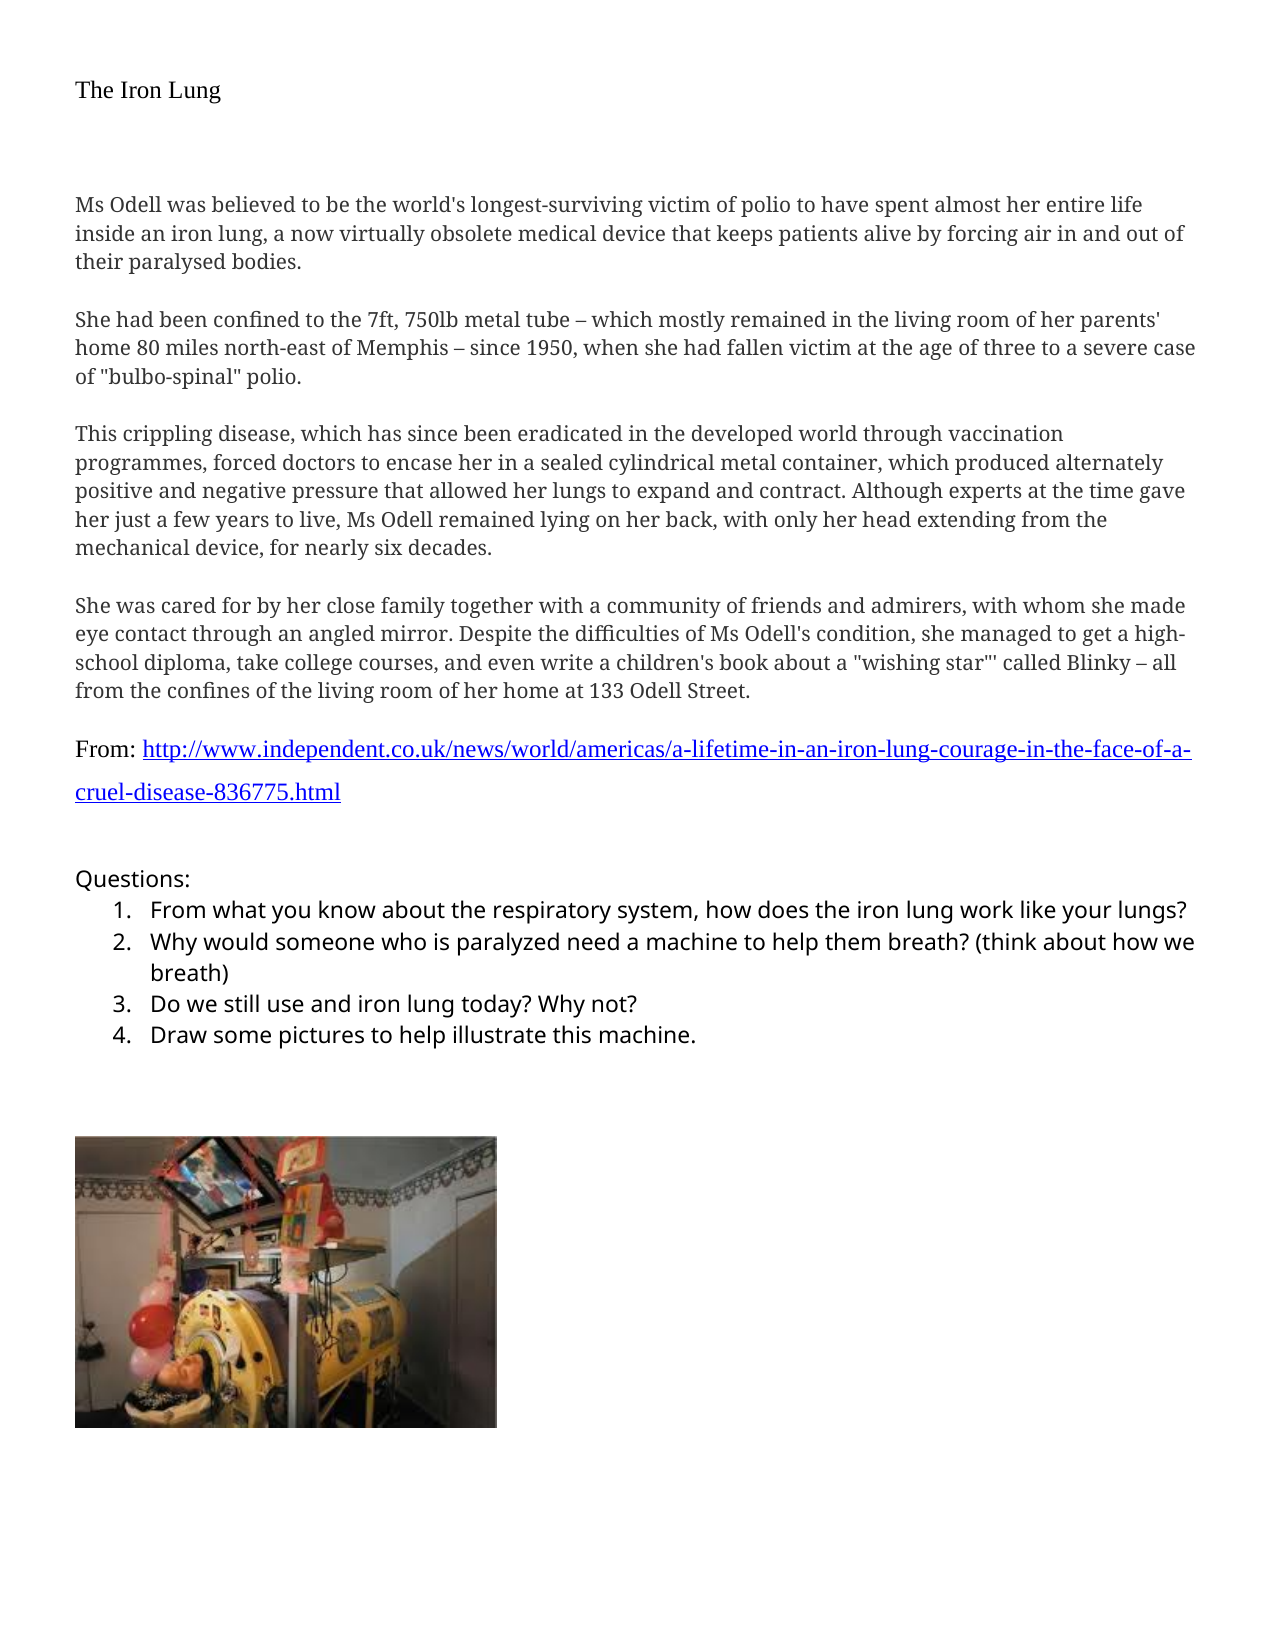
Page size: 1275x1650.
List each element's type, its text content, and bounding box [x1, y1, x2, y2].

list From what you know about the respiratory system, how does the iron lung work like your lungs? [112, 894, 1200, 926]
picture [75, 1136, 497, 1428]
text She had been confined to the 7ft, 750lb metal tube – which mostly remained in the living room of her parents' home 80 miles north-east of Memphis – since 1950, when she had fallen victim at the age of three to a severe case of "bulbo-spinal" polio. [75, 305, 1200, 390]
text From: http://www.independent.co.uk/news/world/americas/a-lifetime-in-an-iron-lung-courage-in-the-face-of-a-cruel-disease-836775.html [75, 734, 1200, 806]
list Do we still use and iron lung today? Why not? [112, 988, 1200, 1019]
text She was cared for by her close family together with a community of friends and admirers, with whom she made eye contact through an angled mirror. Despite the difficulties of Ms Odell's condition, she managed to get a high-school diploma, take college courses, and even write a children's book about a "wishing star"' called Blinky – all from the confines of the living room of her home at 133 Odell Street. [75, 591, 1200, 704]
text This crippling disease, which has since been eradicated in the developed world through vaccination programmes, forced doctors to encase her in a sealed cylindrical metal container, which produced alternately positive and negative pressure that allowed her lungs to expand and contract. Although experts at the time gave her just a few years to live, Ms Odell remained lying on her back, with only her head extending from the mechanical device, for nearly six decades. [75, 419, 1200, 562]
list Why would someone who is paralyzed need a machine to help them breath? (think about how we breath) [112, 926, 1200, 988]
text Ms Odell was believed to be the world's longest-surviving victim of polio to have spent almost her entire life inside an iron lung, a now virtually obsolete medical device that keeps patients alive by forcing air in and out of their paralysed bodies. [75, 190, 1200, 276]
list Draw some pictures to help illustrate this machine. [112, 1019, 1200, 1051]
text The Iron Lung [75, 75, 1200, 104]
text Questions: [75, 863, 1200, 894]
